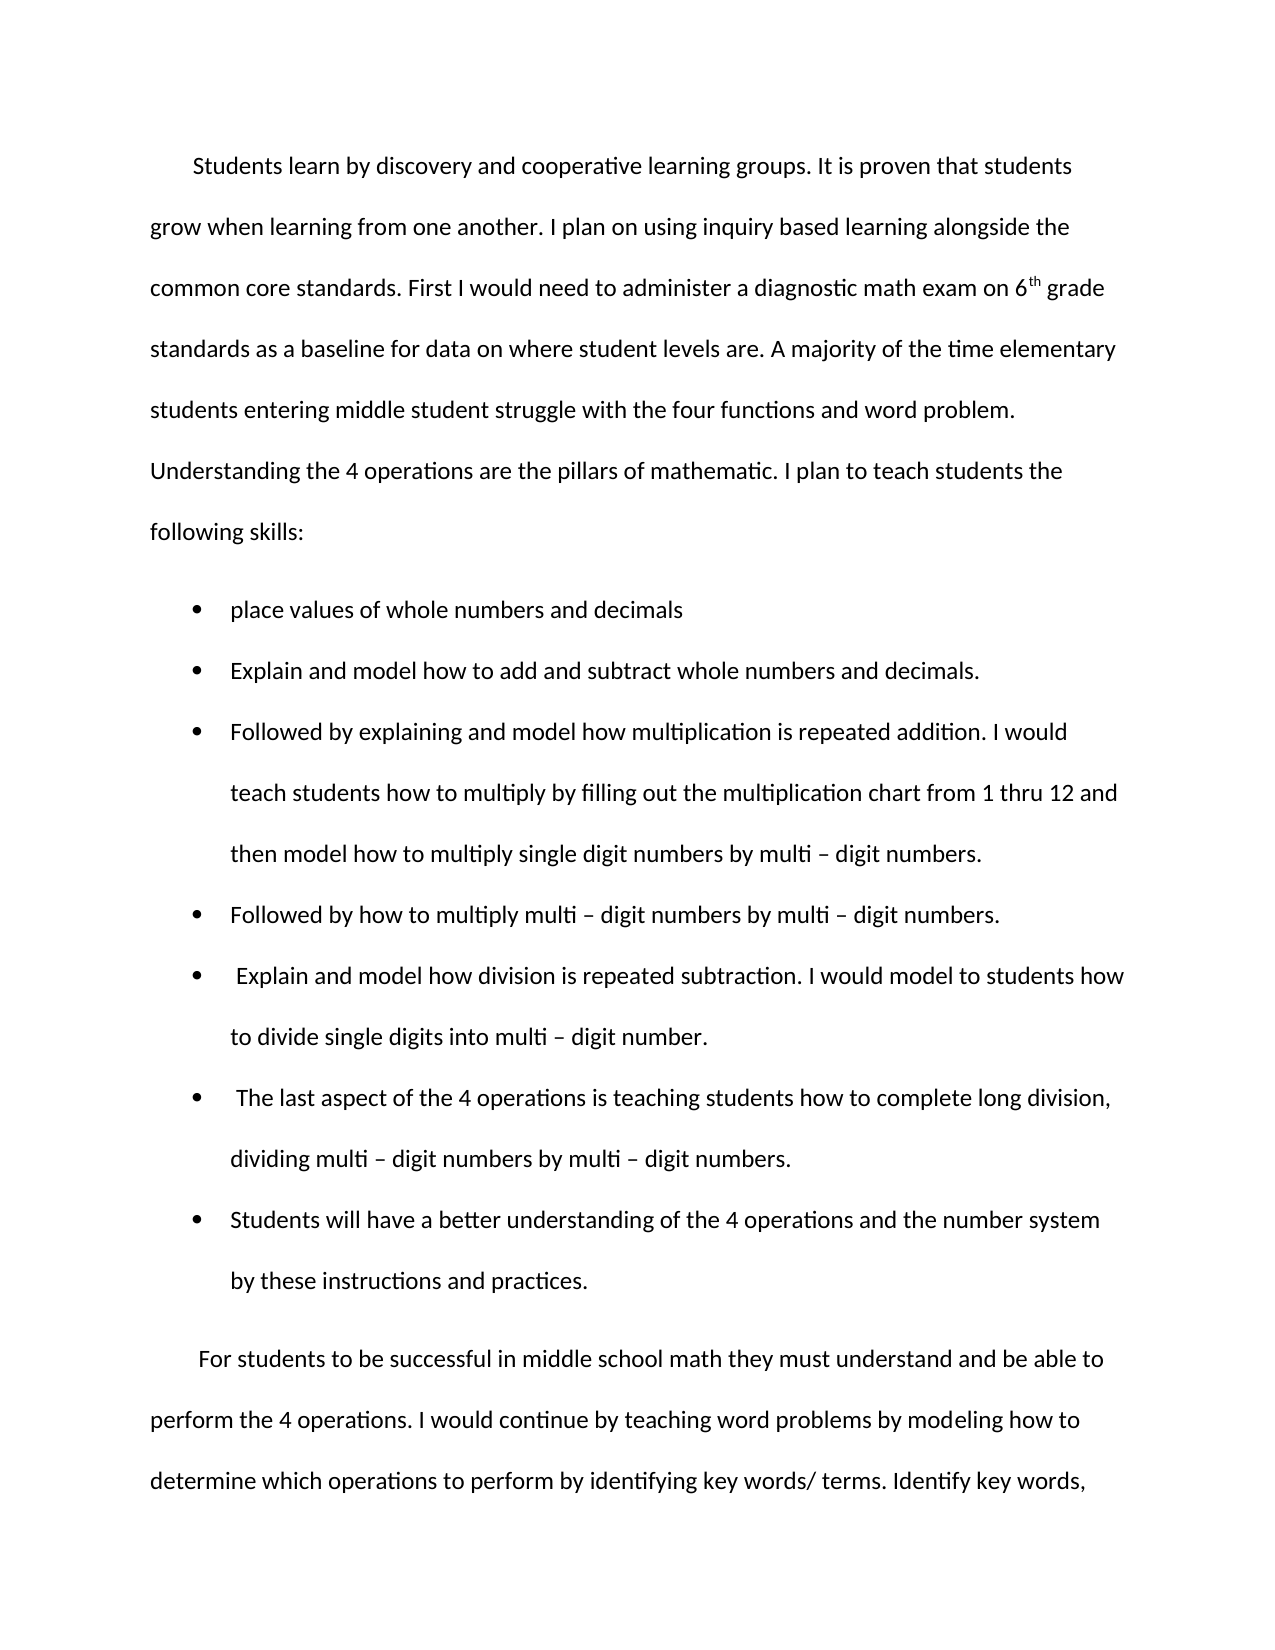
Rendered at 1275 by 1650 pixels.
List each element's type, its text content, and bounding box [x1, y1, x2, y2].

text Students learn by discovery and cooperative learning groups. It is proven that students grow when learning from one another. I plan on using inquiry based learning alongside the common core standards. First I would need to administer a diagnostic math exam on 6th grade standards as a baseline for data on where student levels are. A majority of the time elementary students entering middle student struggle with the four functions and word problem. Understanding the 4 operations are the pillars of mathematic. I plan to teach students the following skills: [150, 150, 1125, 547]
list The last aspect of the 4 operations is teaching students how to complete long division, dividing multi – digit numbers by multi – digit numbers. [193, 1082, 1125, 1174]
list Followed by how to multiply multi – digit numbers by multi – digit numbers. [193, 899, 1125, 930]
list place values of whole numbers and decimals [193, 594, 1125, 624]
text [150, 1343, 1125, 1496]
list Explain and model how to add and subtract whole numbers and decimals. [193, 655, 1125, 686]
list Students will have a better understanding of the 4 operations and the number system by these instructions and practices. [193, 1204, 1125, 1296]
list Explain and model how division is repeated subtraction. I would model to students how to divide single digits into multi – digit number. [193, 960, 1125, 1052]
list Followed by explaining and model how multiplication is repeated addition. I would teach students how to multiply by filling out the multiplication chart from 1 thru 12 and then model how to multiply single digit numbers by multi – digit numbers. [193, 716, 1125, 869]
